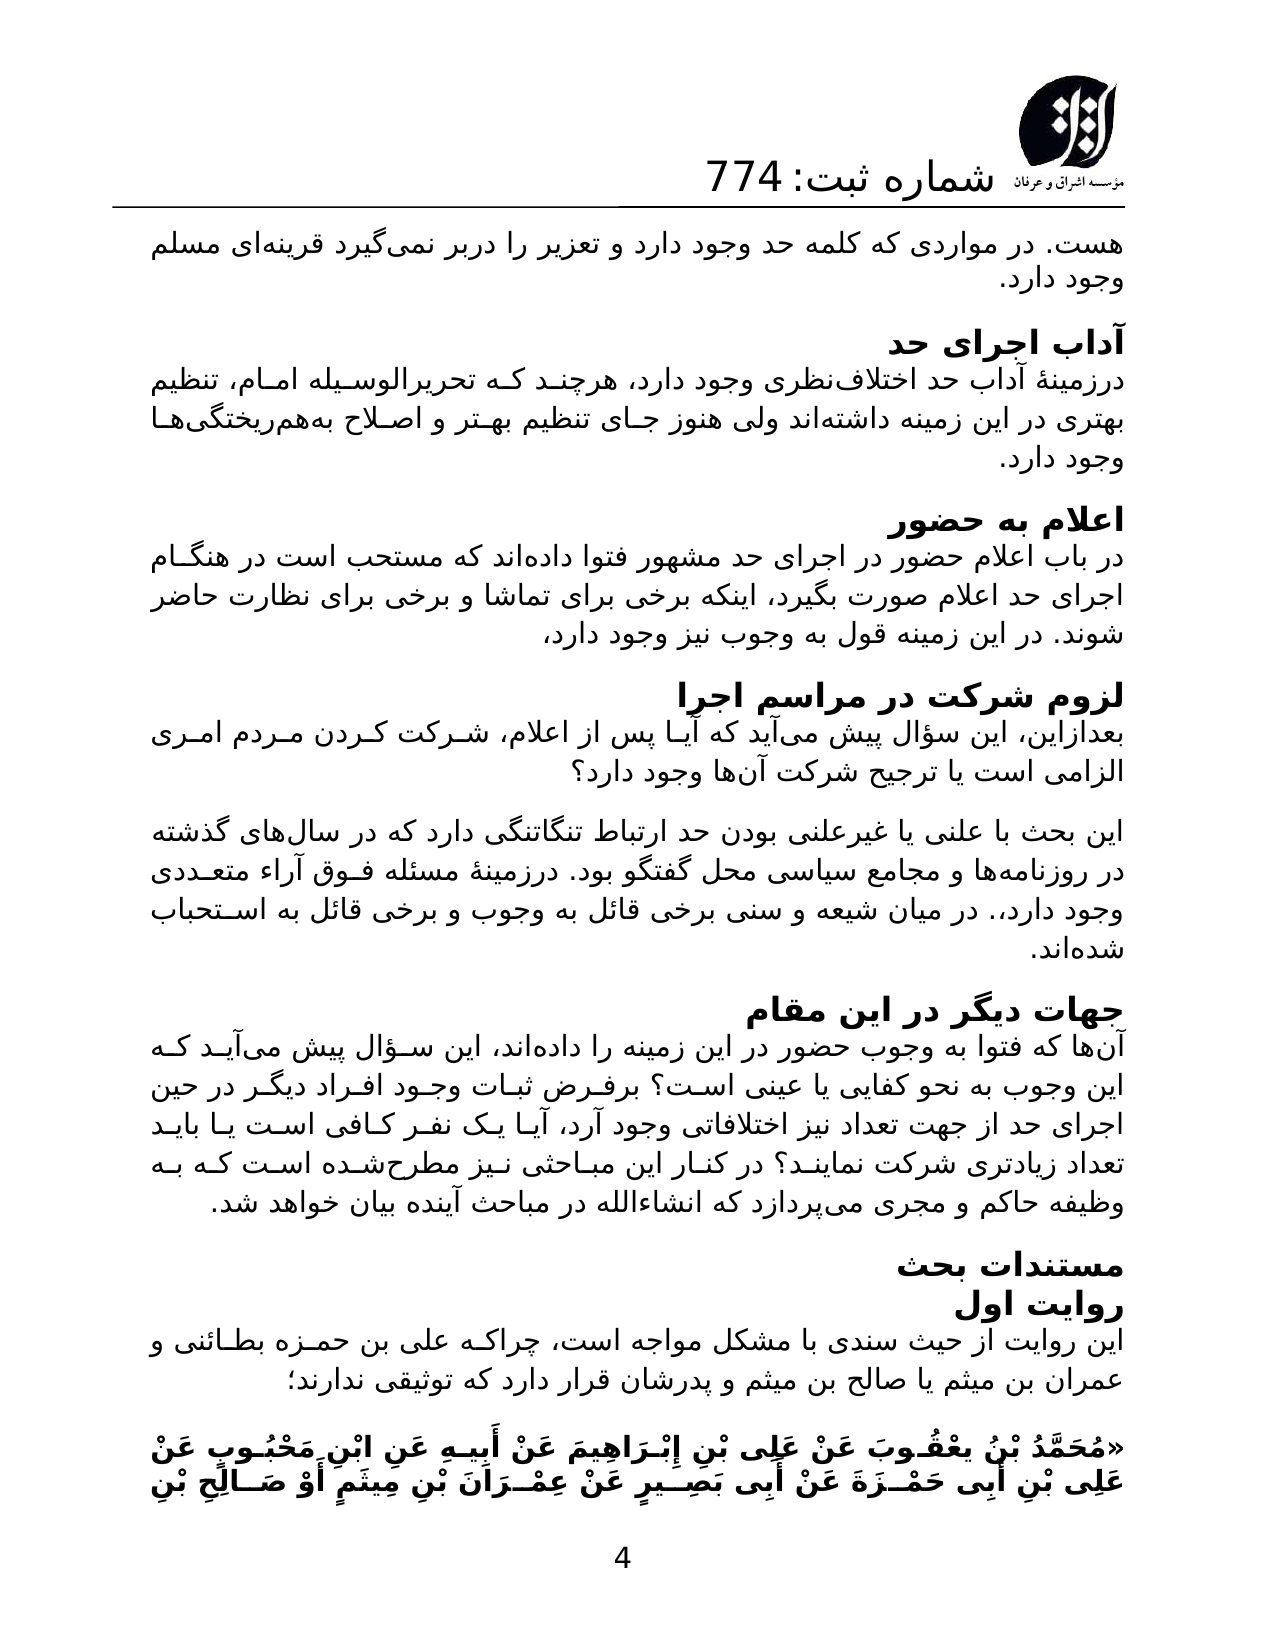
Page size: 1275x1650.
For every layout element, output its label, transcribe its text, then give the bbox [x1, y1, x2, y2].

subtitle جهات دیگر در این مقام [150, 991, 1125, 1030]
text آن‌ها که فتوا به وجوب حضور در این زمینه را داده‌اند، این سؤال پیش می‌آید که این وجوب به نحو کفایی یا عینی است؟ برفرض ثبات وجود افراد دیگر در حین اجرای حد از جهت تعداد نیز اختلافاتی وجود آرد، آیا یک نفر کافی است یا باید تعداد زیادتری شرکت نمایند؟ در کنار این مباحثی نیز مطرح‌شده است که به وظیفه حاکم و مجری می‌پردازد که انشاءالله در مباحث آینده بیان خواهد شد. [150, 1030, 1125, 1219]
subtitle روایت اول [150, 1284, 1125, 1323]
subtitle لزوم شرکت در مراسم اجرا [150, 677, 1125, 716]
text بعدازاین، این سؤال پیش می‌آید که آیا پس از اعلام، شرکت کردن مردم امری الزامی است یا ترجیح شرکت آن‌ها وجود دارد؟ [150, 716, 1125, 788]
subtitle آداب اجرای حد [150, 323, 1125, 362]
text در باب اعلام حضور در اجرای حد مشهور فتوا داده‌اند که مستحب است در هنگام اجرای حد اعلام صورت بگیرد، اینکه برخی برای تماشا و برخی برای نظارت حاضر شوند. در این زمینه قول به وجوب نیز وجود دارد، [150, 539, 1125, 651]
text این بحث با علنی یا غیرعلنی بودن حد ارتباط تنگاتنگی دارد که در سال‌های گذشته در روزنامه‌ها و مجامع سیاسی محل گفتگو بود. درزمینهٔ مسئله فوق آراء متعددی وجود دارد،. در میان شیعه و سنی برخی قائل به وجوب و برخی قائل به استحباب شده‌اند. [150, 814, 1125, 965]
subtitle اعلام به حضور [150, 500, 1125, 539]
picture [1010, 75, 1125, 192]
subtitle مستندات بحث [150, 1245, 1125, 1284]
text این روایت از حیث سندی با مشکل مواجه است، چراکه علی بن حمزه بطائنی و عمران بن میثم یا صالح بن میثم و پدرشان قرار دارد که توثیقی ندارند؛ [150, 1323, 1125, 1396]
text درزمینهٔ آداب حد اختلاف‌نظری وجود دارد، هرچند که تحریرالوسیله امام، تنظیم بهتری در این زمینه داشته‌اند ولی هنوز جای تنظیم بهتر و اصلاح به‌هم‌ریختگی‌ها وجود دارد. [150, 362, 1125, 474]
